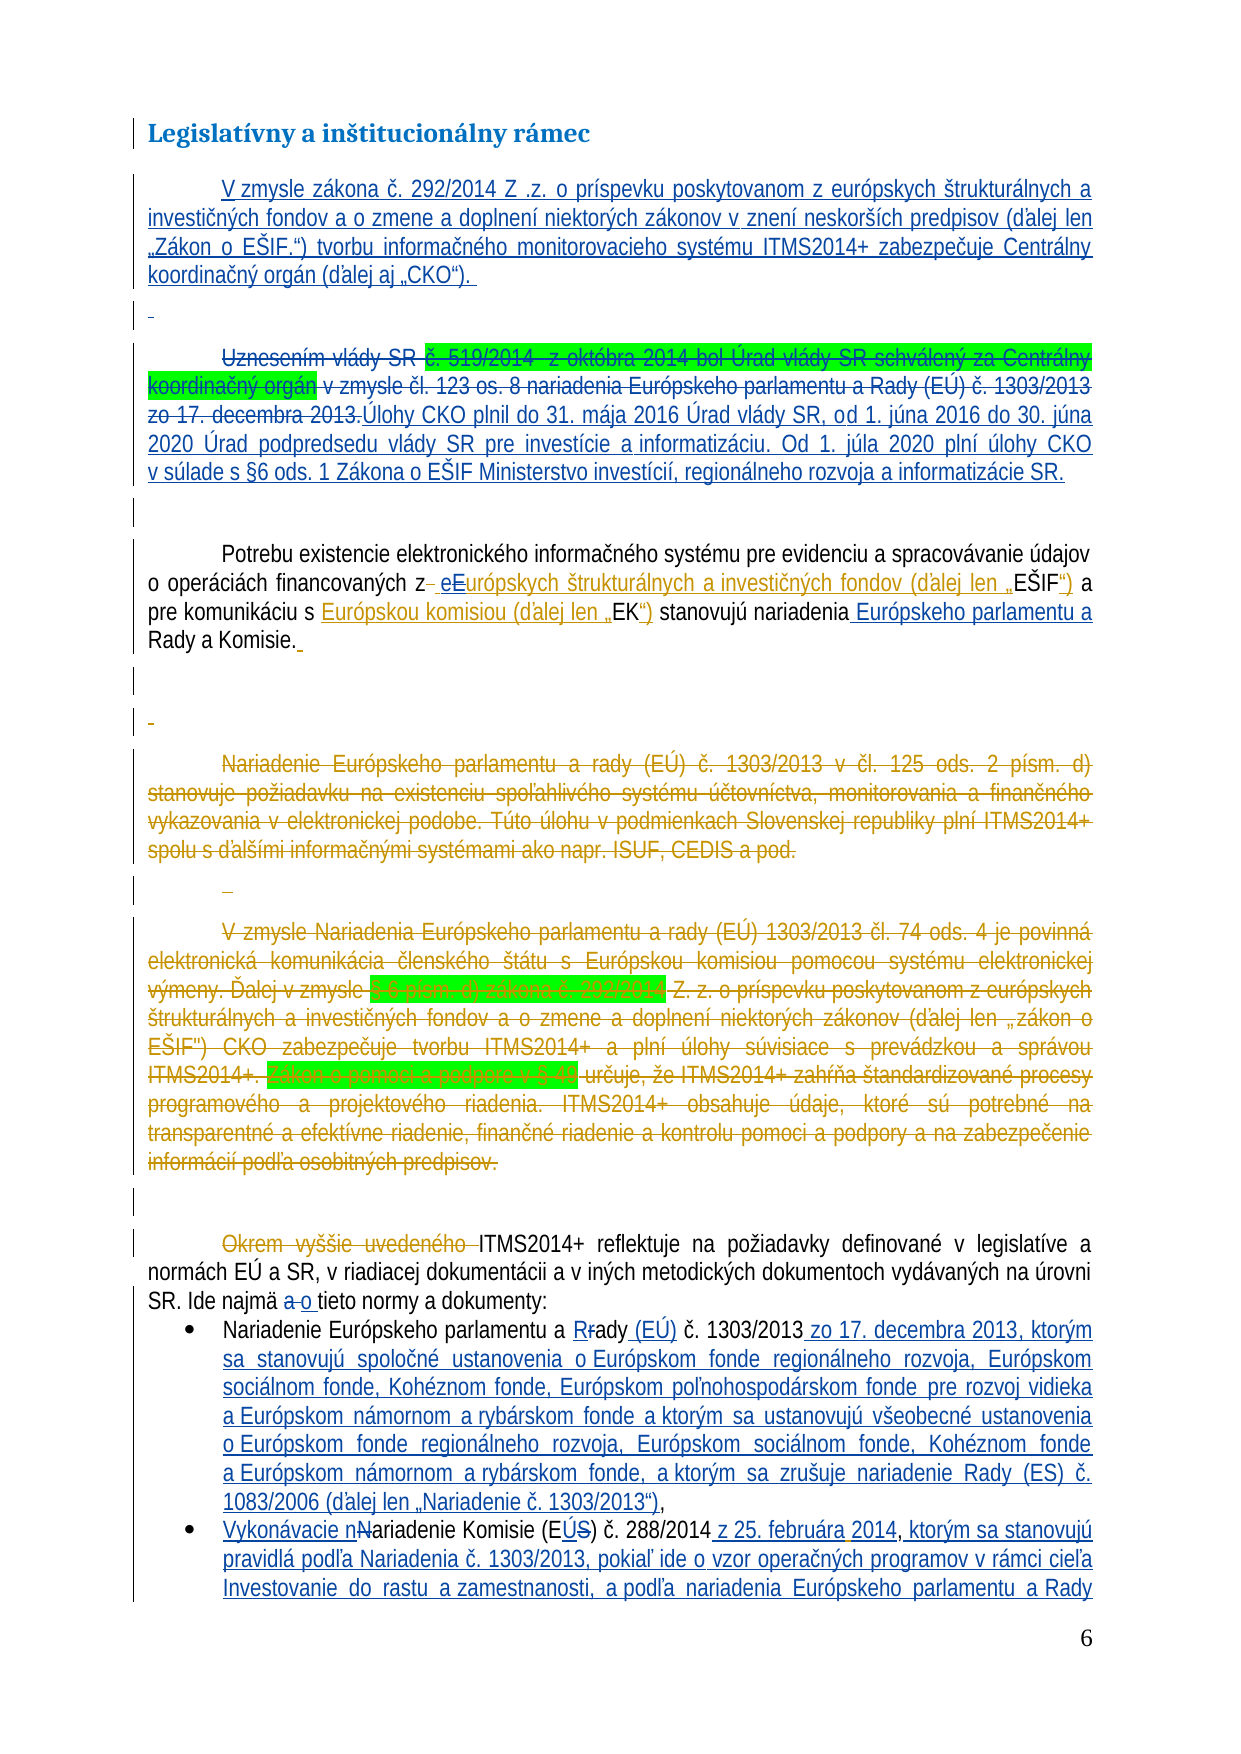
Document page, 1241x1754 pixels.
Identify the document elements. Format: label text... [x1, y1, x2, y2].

list Nariadenie Európskeho parlamentu a ady č. 1303/2013, [185, 1315, 1092, 1515]
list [185, 1515, 1092, 1602]
subtitle Legislatívny a inštitucionálny rámec [148, 118, 1092, 149]
text Potrebu existencie elektronického informačného systému pre evidenciu a spracovávanie údajov o operáciách financovaných zEŠIF a pre komunikáciu s EK stanovujú nariadenia Rady a Komisie. [148, 539, 1092, 654]
text ITMS2014+ reflektuje na požiadavky definované v legislatíve a normách EÚ a SR, v riadiacej dokumentácii a v iných metodických dokumentoch vydávaných na úrovni SR. Ide najmä tieto normy a dokumenty: [148, 1229, 1092, 1315]
